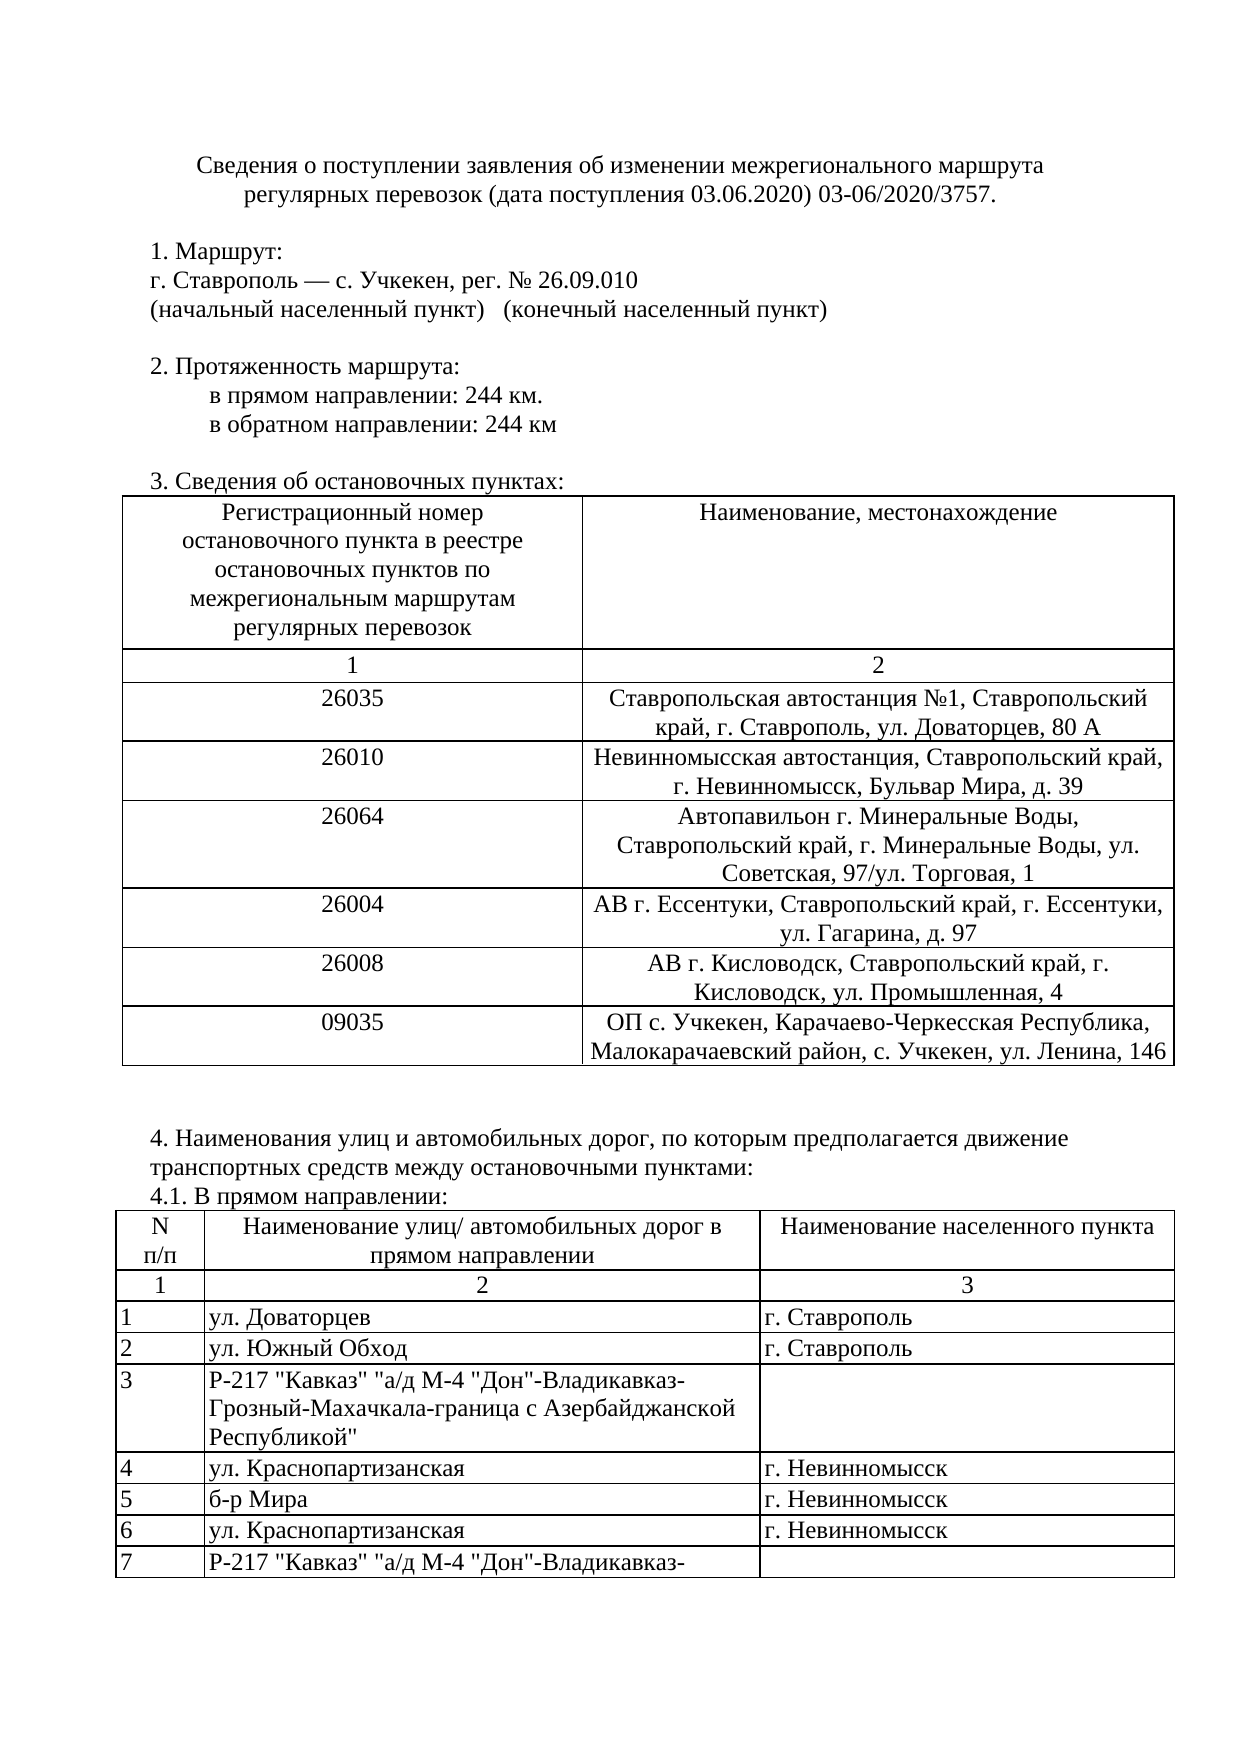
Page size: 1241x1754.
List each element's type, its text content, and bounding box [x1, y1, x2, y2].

table_cell г. Ставрополь [761, 1302, 1174, 1332]
table_cell 6 [117, 1516, 204, 1545]
table_cell 3 [117, 1365, 204, 1451]
table_cell АВ г. Кисловодск, Ставропольский край, г. Кисловодск, ул. Промышленная, 4 [583, 948, 1173, 1005]
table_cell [205, 1547, 759, 1577]
table_header Наименование, местонахождение [583, 497, 1173, 648]
table_header Регистрационный номер остановочного пункта в реестре остановочных пунктов по межрегиональным маршрутам регулярных перевозок [123, 497, 582, 648]
table_cell ул. Краснопартизанская [205, 1516, 759, 1545]
text (начальный населенный пункт) (конечный населенный пункт) [150, 294, 1090, 322]
table_cell АВ г. Ессентуки, Ставропольский край, г. Ессентуки, ул. Гагарина, д. 97 [583, 889, 1173, 946]
table_cell Невинномысская автостанция, Ставропольский край, г. Невинномысск, Бульвар Мира, д. 39 [583, 742, 1173, 799]
table_cell 26064 [123, 801, 582, 887]
table_cell 26035 [123, 683, 582, 740]
text 4. Наименования улиц и автомобильных дорог, по которым предполагается движение транспортных средств между остановочными пунктами: [150, 1123, 1090, 1181]
table_cell 4 [117, 1453, 204, 1482]
table_cell 09035 [123, 1007, 582, 1064]
table_cell 1 [117, 1271, 204, 1300]
table_header N п/п [117, 1211, 204, 1269]
text в обратном направлении: 244 км [150, 409, 1090, 437]
table_header Наименование улиц/ автомобильных дорог в прямом направлении [205, 1211, 759, 1269]
table_cell б-р Мира [205, 1484, 759, 1514]
table_cell 1 [117, 1302, 204, 1332]
table_cell г. Невинномысск [761, 1516, 1174, 1545]
table_cell 26004 [123, 889, 582, 946]
text в прямом направлении: 244 км. [150, 380, 1090, 409]
table_cell 3 [761, 1271, 1174, 1300]
table_cell [761, 1547, 1174, 1577]
table_cell 7 [117, 1547, 204, 1577]
text 4.1. В прямом направлении: [150, 1181, 1090, 1210]
table_cell 26008 [123, 948, 582, 1005]
table_cell [761, 1365, 1174, 1451]
text 3. Сведения об остановочных пунктах: [150, 466, 1090, 495]
table_cell Автопавильон г. Минеральные Воды, Ставропольский край, г. Минеральные Воды, ул. Советская, 97/ул. Торговая, 1 [583, 801, 1173, 887]
text г. Ставрополь — с. Учкекен, рег. № 26.09.010 [150, 265, 1090, 294]
text Сведения о поступлении заявления об изменении межрегионального маршрута регулярных перевозок (дата поступления 03.06.2020) 03-06/2020/3757. [150, 150, 1090, 207]
table_cell ул. Доваторцев [205, 1302, 759, 1332]
table_header Наименование населенного пункта [761, 1211, 1174, 1269]
table_cell г. Невинномысск [761, 1484, 1174, 1514]
table_cell 1 [123, 650, 582, 681]
table_cell 2 [583, 650, 1173, 681]
table_cell ул. Южный Обход [205, 1333, 759, 1363]
table_cell Р-217 "Кавказ" "а/д М-4 "Дон"-Владикавказ-Грозный-Махачкала-граница с Азербайджанской Республикой" [205, 1365, 759, 1451]
table_cell г. Невинномысск [761, 1453, 1174, 1482]
table_cell ул. Краснопартизанская [205, 1453, 759, 1482]
table_cell Ставропольская автостанция №1, Ставропольский край, г. Ставрополь, ул. Доваторцев, 80 А [583, 683, 1173, 740]
table_cell 5 [117, 1484, 204, 1514]
table_cell 26010 [123, 742, 582, 799]
table_cell г. Ставрополь [761, 1333, 1174, 1363]
table_cell ОП с. Учкекен, Карачаево-Черкесская Республика, Малокарачаевский район, с. Учкекен, ул. Ленина, 146 [583, 1007, 1173, 1064]
text 2. Протяженность маршрута: [150, 351, 1090, 380]
text 1. Маршрут: [150, 236, 1090, 265]
table_cell 2 [117, 1333, 204, 1363]
table_cell 2 [205, 1271, 759, 1300]
